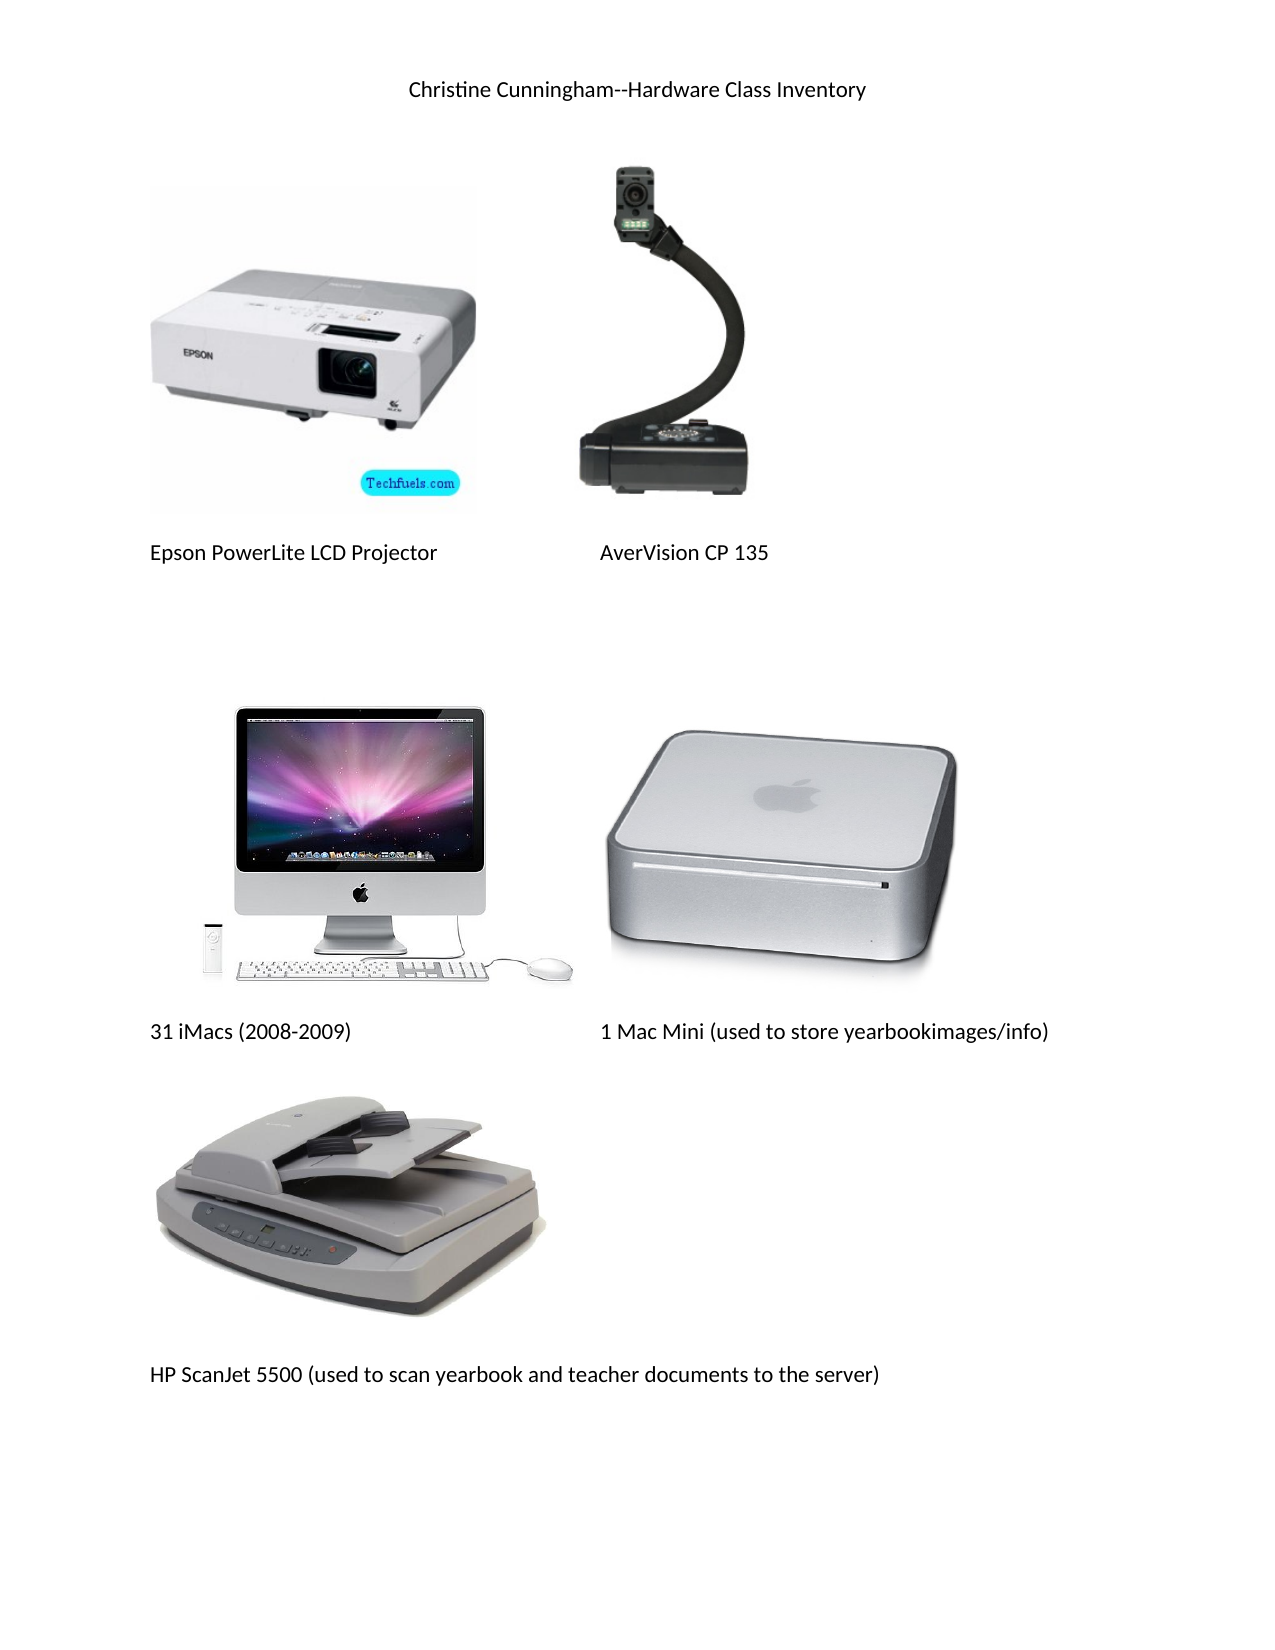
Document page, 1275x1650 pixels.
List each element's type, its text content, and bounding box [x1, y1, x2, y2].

picture [150, 150, 835, 514]
picture [150, 697, 972, 993]
text Epson PowerLite LCD Projector AverVision CP 135 [150, 538, 1125, 566]
text 31 iMacs (2008-2009) 1 Mac Mini (used to store yearbookimages/info) [150, 1017, 1125, 1045]
picture [150, 1070, 549, 1336]
text HP ScanJet 5500 (used to scan yearbook and teacher documents to the server) [150, 1361, 1125, 1388]
